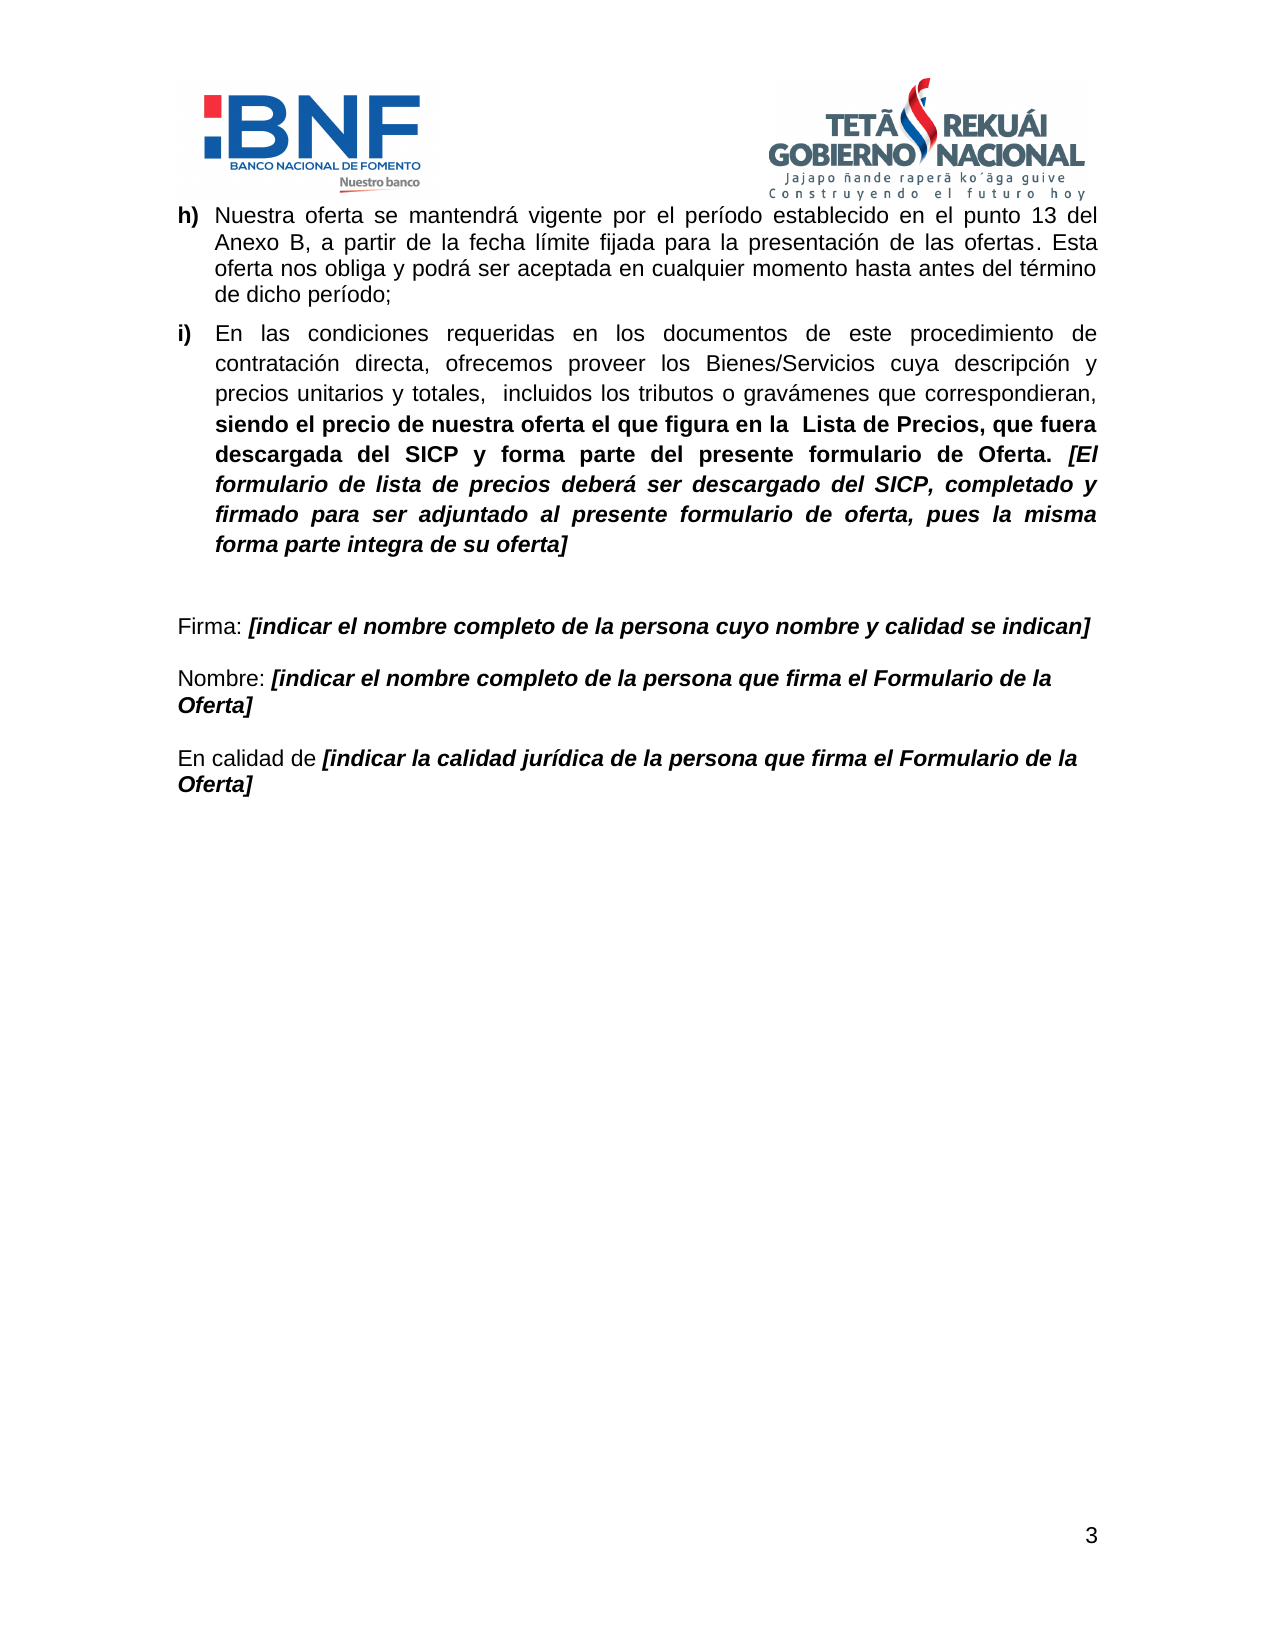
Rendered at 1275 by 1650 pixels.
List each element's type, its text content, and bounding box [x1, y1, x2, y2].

list En las condiciones requeridas en los documentos de este procedimiento de contratación directa, ofrecemos proveer los Bienes/Servicios cuya descripción y precios unitarios y totales, incluidos los tributos o gravámenes que correspondieran, siendo el precio de nuestra oferta el que figura en la Lista de Precios, que fuera descargada del SICP y forma parte del presente formulario de Oferta. [El formulario de lista de precios deberá ser descargado del SICP, completado y firmado para ser adjuntado al presente formulario de oferta, pues la misma forma parte integra de su oferta] [177, 320, 1098, 558]
list Nombre: [indicar el nombre completo de la persona que firma el Formulario de la Oferta] [177, 665, 1098, 718]
list En calidad de [indicar la calidad jurídica de la persona que firma el Formulario de la Oferta] [177, 744, 1098, 797]
list Firma: [indicar el nombre completo de la persona cuyo nombre y calidad se indican] [177, 613, 1098, 639]
list Nuestra oferta se mantendrá vigente por el período establecido en el punto 13 del Anexo B, a partir de la fecha límite fijada para la presentación de las ofertas. Esta oferta nos obliga y podrá ser aceptada en cualquier momento hasta antes del término de dicho período; [177, 202, 1098, 307]
picture [177, 80, 443, 202]
picture [768, 73, 1088, 202]
